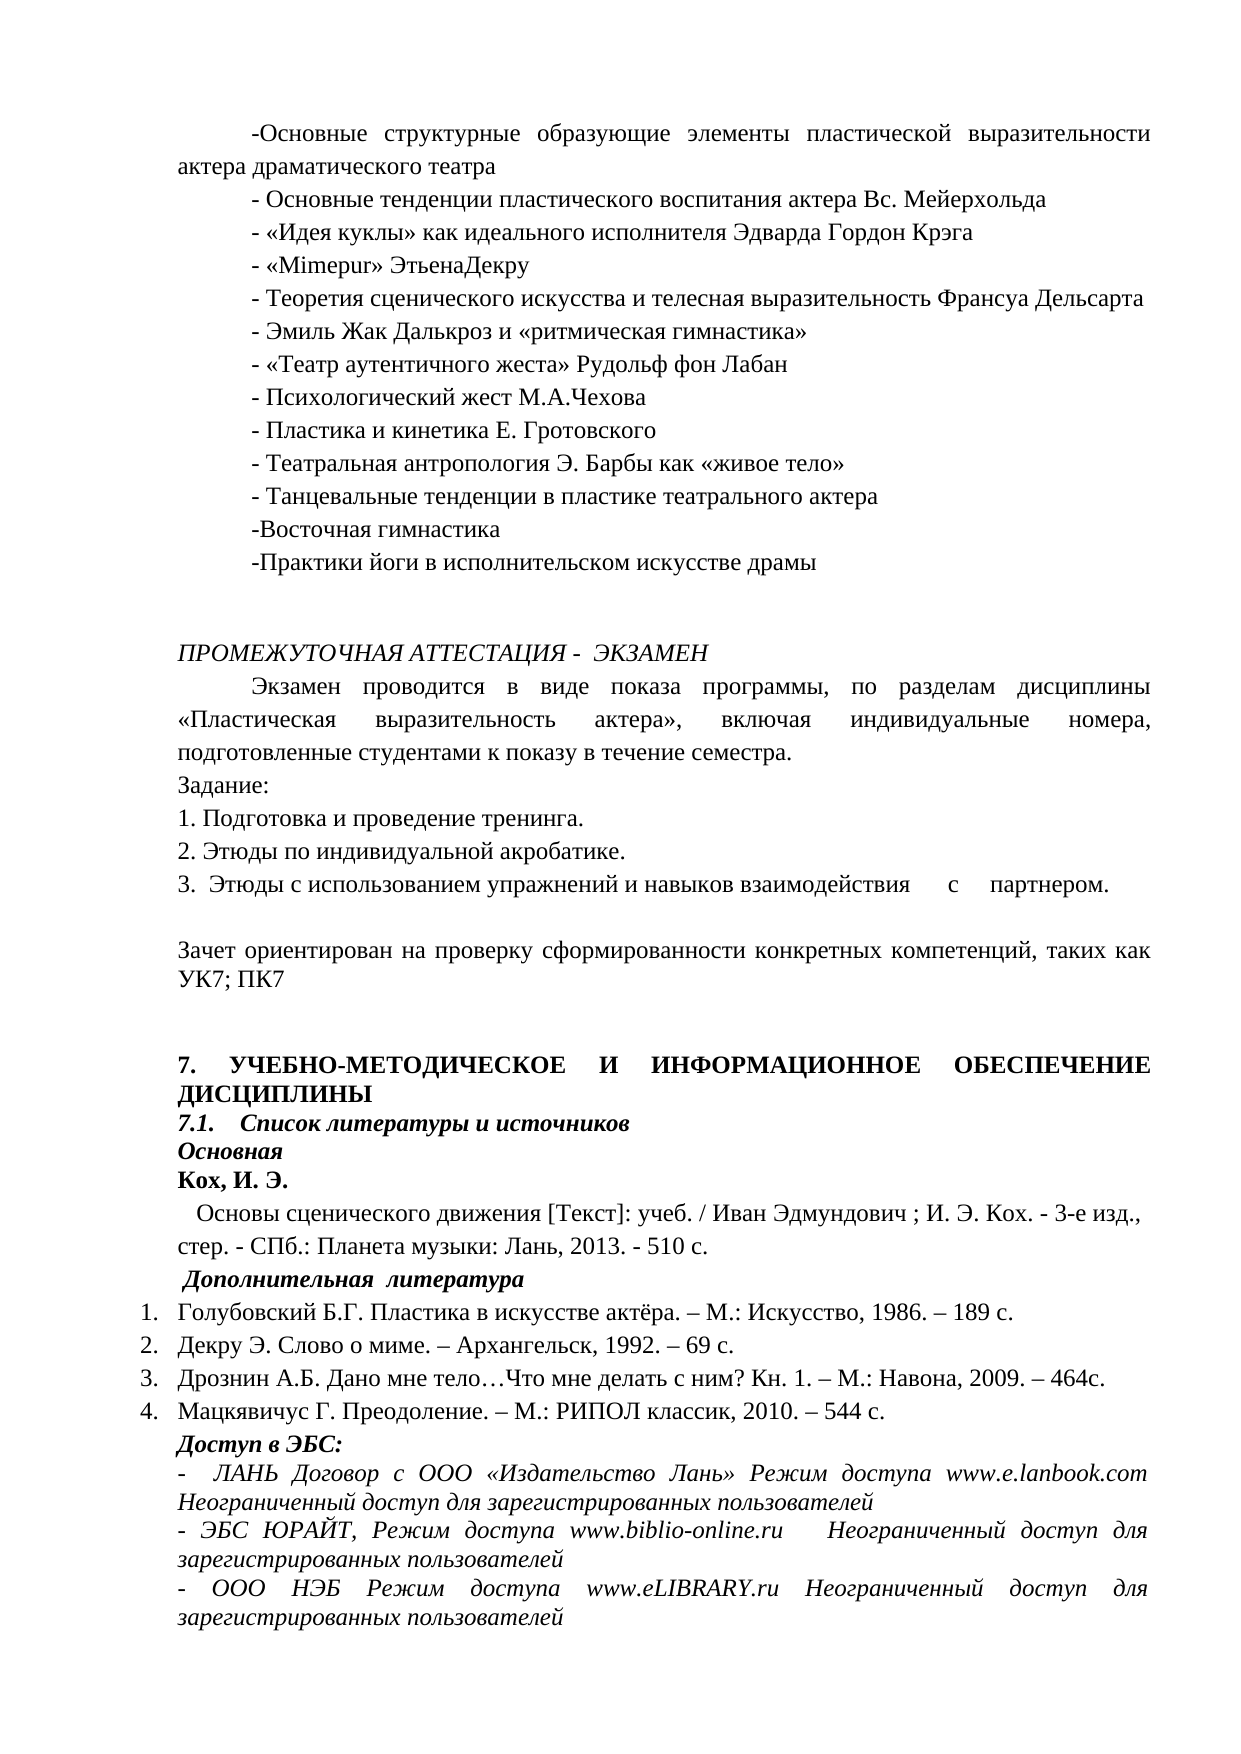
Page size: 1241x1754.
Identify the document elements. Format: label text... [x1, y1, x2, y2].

text - Основные тенденции пластического воспитания актера Вс. Мейерхольда [177, 184, 1152, 213]
text - ЭБС ЮРАЙТ, Режим доступа www.biblio-online.ru Неограниченный доступ для зарегистрированных пользователей [177, 1516, 1152, 1573]
text - Теоретия сценического искусства и телесная выразительность Франсуа Дельсарта [177, 283, 1152, 312]
text 7. УЧЕБНО-МЕТОДИЧЕСКОЕ И ИНФОРМАЦИОННОЕ ОБЕСПЕЧЕНИЕ ДИСЦИПЛИНЫ [177, 1050, 1152, 1108]
text - ЛАНЬ Договор с ООО «Издательство Лань» Режим доступа www.e.lanbook.com Неограниченный доступ для зарегистрированных пользователей [177, 1458, 1152, 1516]
list Голубовский Б.Г. Пластика в искусстве актёра. – М.: Искусство, 1986. – 189 с. [140, 1297, 1152, 1326]
list Мацкявичус Г. Преодоление. – М.: РИПОЛ классик, 2010. – 544 с. [140, 1396, 1152, 1425]
text -Практики йоги в исполнительском искусстве драмы [177, 547, 1152, 576]
text - ООО НЭБ Режим доступа www.eLIBRARY.ru Неограниченный доступ для зарегистрированных пользователей [177, 1573, 1152, 1631]
text 2. Этюды по индивидуальной акробатике. [177, 836, 1152, 865]
text 3. Этюды с использованием упражнений и навыков взаимодействия с партнером. [177, 869, 1152, 898]
text - Пластика и кинетика Е. Гротовского [177, 415, 1152, 444]
text Кох, И. Э. Основы сценического движения [Текст]: учеб. / Иван Эдмундович ; И. Э. Кох. - 3-е изд., стер. - СПб.: Планета музыки: Лань, 2013. - 510 с. [177, 1165, 1152, 1260]
text - Театральная антропология Э. Барбы как «живое тело» [177, 448, 1152, 477]
text Задание: [177, 770, 1152, 799]
list Дрознин А.Б. Дано мне тело…Что мне делать с ним? Кн. 1. – М.: Навона, 2009. – 464с. [140, 1363, 1152, 1392]
text 1. Подготовка и проведение тренинга. [177, 803, 1152, 832]
text Основная [177, 1136, 1152, 1165]
text 7.1. Список литературы и источников [177, 1108, 1152, 1136]
list Декру Э. Слово о миме. – Архангельск, 1992. – 69 с. [140, 1330, 1152, 1359]
text - Психологический жест М.А.Чехова [177, 382, 1152, 411]
text Зачет ориентирован на проверку сформированности конкретных компетенций, таких как УК7; ПК7 [177, 935, 1152, 993]
text Дополнительная литература [177, 1264, 1152, 1293]
text - «Mimepur» ЭтьенаДекру [177, 250, 1152, 279]
text -Основные структурные образующие элементы пластической выразительности актера драматического театра [177, 118, 1152, 180]
text - Эмиль Жак Далькроз и «ритмическая гимнастика» [177, 316, 1152, 345]
text ПРОМЕЖУТОЧНАЯ АТТЕСТАЦИЯ - ЭКЗАМЕН [177, 638, 1152, 667]
text - «Идея куклы» как идеального исполнителя Эдварда Гордон Крэга [177, 217, 1152, 246]
text Доступ в ЭБС: [177, 1429, 1152, 1458]
text -Восточная гимнастика [177, 514, 1152, 543]
text - Танцевальные тенденции в пластике театрального актера [177, 481, 1152, 510]
text - «Театр аутентичного жеста» Рудольф фон Лабан [177, 349, 1152, 378]
text Экзамен проводится в виде показа программы, по разделам дисциплины «Пластическая выразительность актера», включая индивидуальные номера, подготовленные студентами к показу в течение семестра. [177, 671, 1152, 766]
